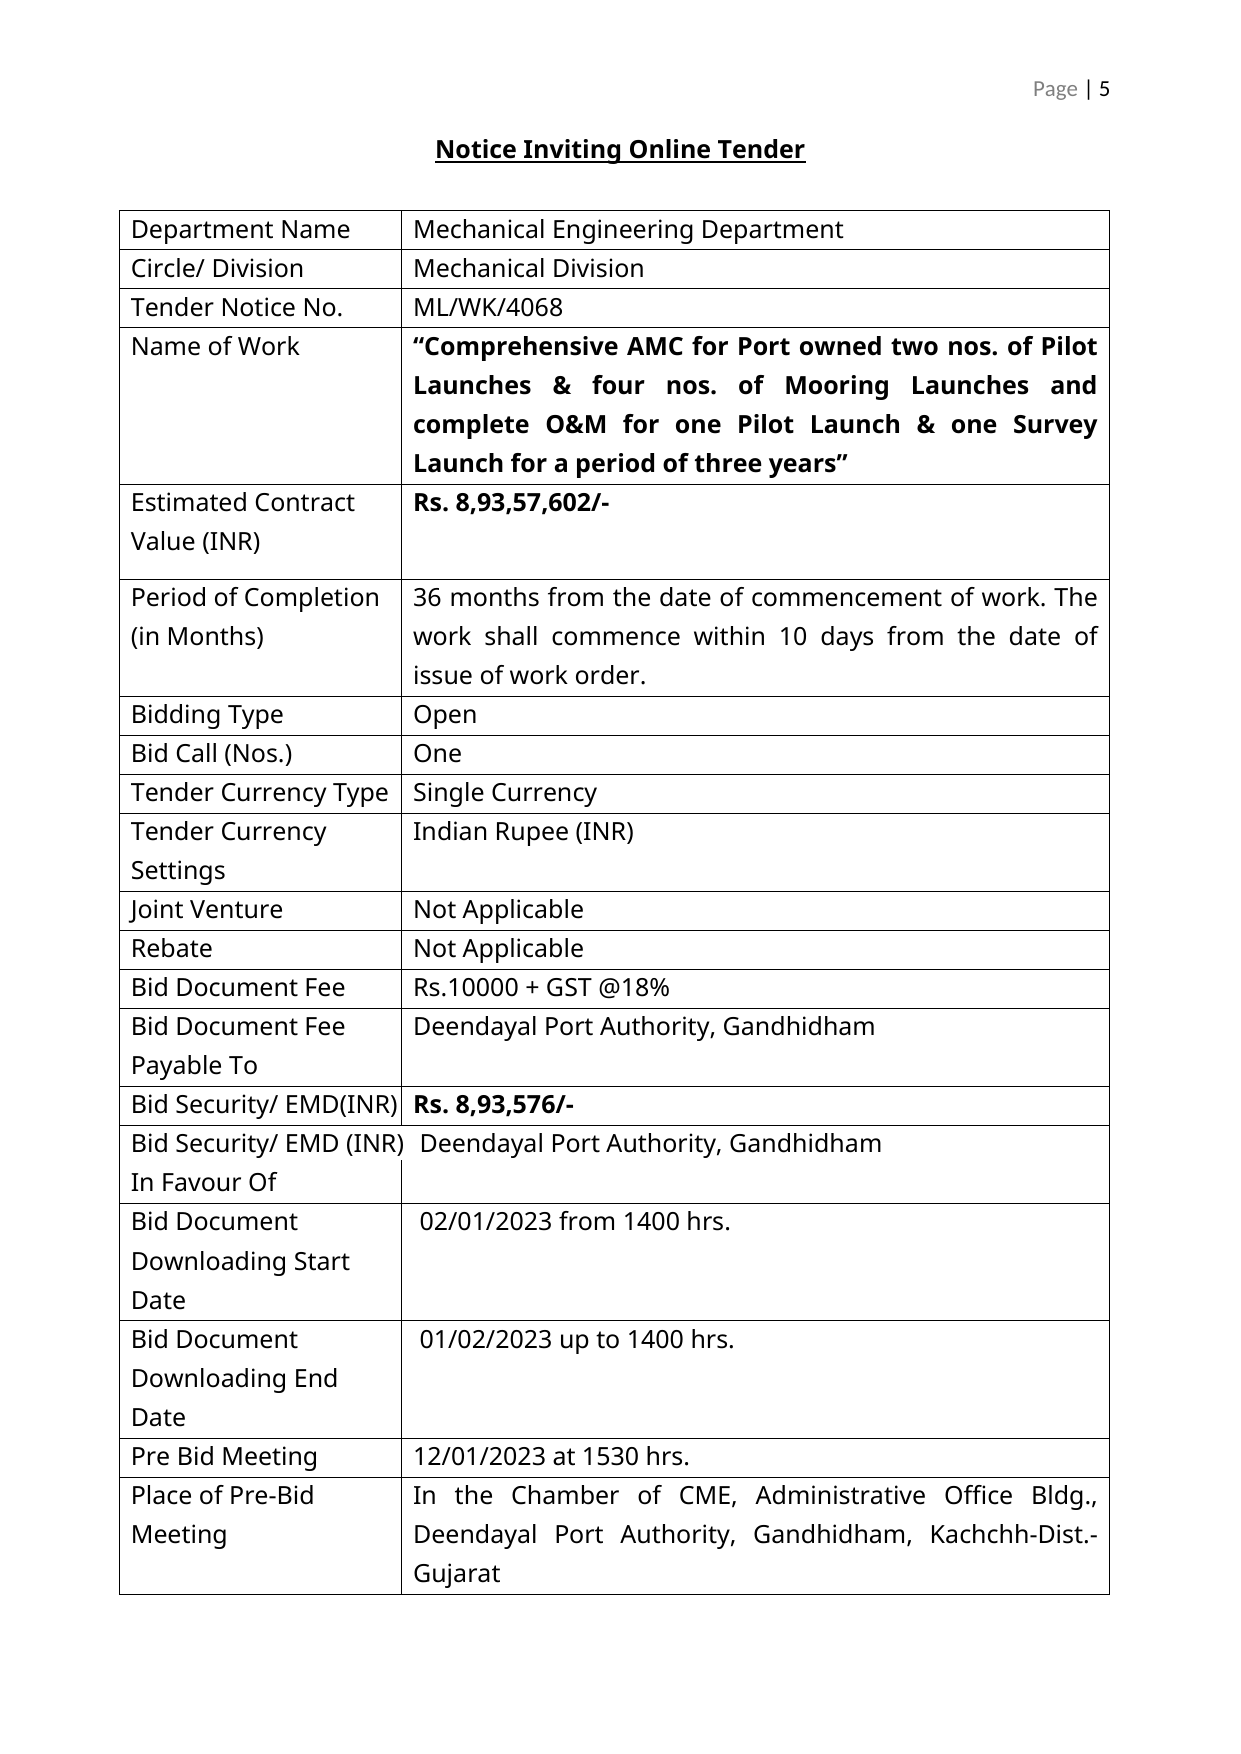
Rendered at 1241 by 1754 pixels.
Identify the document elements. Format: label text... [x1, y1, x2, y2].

table_cell Deendayal Port Authority, Gandhidham [402, 1126, 1109, 1203]
table_cell In the Chamber of CME, Administrative Office Bldg., Deendayal Port Authority, Gandhidham, Kachchh-Dist.- Gujarat [402, 1478, 1109, 1594]
table_cell Name of Work [120, 328, 401, 484]
table_cell Pre Bid Meeting [120, 1439, 401, 1477]
table_cell Bid Document Downloading End Date [120, 1321, 401, 1438]
table_cell Period of Completion (in Months) [120, 580, 401, 696]
table_cell Bid Document Downloading Start Date [120, 1204, 401, 1320]
table_cell 36 months from the date of commencement of work. The work shall commence within 10 days from the date of issue of work order. [402, 580, 1109, 696]
table_cell Bid Call (Nos.) [120, 736, 401, 774]
table_cell Bid Security/ EMD(INR) [120, 1087, 401, 1125]
table_cell Bidding Type [120, 697, 401, 735]
table_cell Open [402, 697, 1109, 735]
table_cell Tender Currency Settings [120, 814, 401, 891]
table_cell 02/01/2023 from 1400 hrs. [402, 1204, 1109, 1320]
table_cell ML/WK/4068 [402, 289, 1109, 327]
table_cell Bid Document Fee [120, 970, 401, 1008]
table_cell Circle/ Division [120, 250, 401, 288]
text Notice Inviting Online Tender [130, 132, 1110, 166]
table_cell Rs. 8,93,576/- [402, 1087, 1109, 1125]
table_cell Bid Security/ EMD (INR) In Favour Of [120, 1126, 401, 1203]
table_cell Estimated Contract Value (INR) [120, 485, 401, 579]
table_cell Joint Venture [120, 892, 401, 930]
table_cell Single Currency [402, 775, 1109, 813]
table_cell Not Applicable [402, 892, 1109, 930]
table_header Mechanical Engineering Department [402, 211, 1109, 249]
table_cell Rs. 8,93,57,602/- [402, 485, 1109, 579]
table_cell Bid Document Fee Payable To [120, 1009, 401, 1086]
table_cell Rebate [120, 931, 401, 969]
table_cell Not Applicable [402, 931, 1109, 969]
table_cell Indian Rupee (INR) [402, 814, 1109, 891]
table_cell 01/02/2023 up to 1400 hrs. [402, 1321, 1109, 1438]
table_cell Mechanical Division [402, 250, 1109, 288]
table_cell Tender Notice No. [120, 289, 401, 327]
table_cell One [402, 736, 1109, 774]
table_cell “Comprehensive AMC for Port owned two nos. of Pilot Launches & four nos. of Mooring Launches and complete O&M for one Pilot Launch & one Survey Launch for a period of three years” [402, 328, 1109, 484]
table_header Department Name [120, 211, 401, 249]
table_cell Place of Pre-Bid Meeting [120, 1478, 401, 1594]
table_cell Deendayal Port Authority, Gandhidham [402, 1009, 1109, 1086]
table_cell Rs.10000 + GST @18% [402, 970, 1109, 1008]
table_cell 12/01/2023 at 1530 hrs. [402, 1439, 1109, 1477]
table_cell Tender Currency Type [120, 775, 401, 813]
